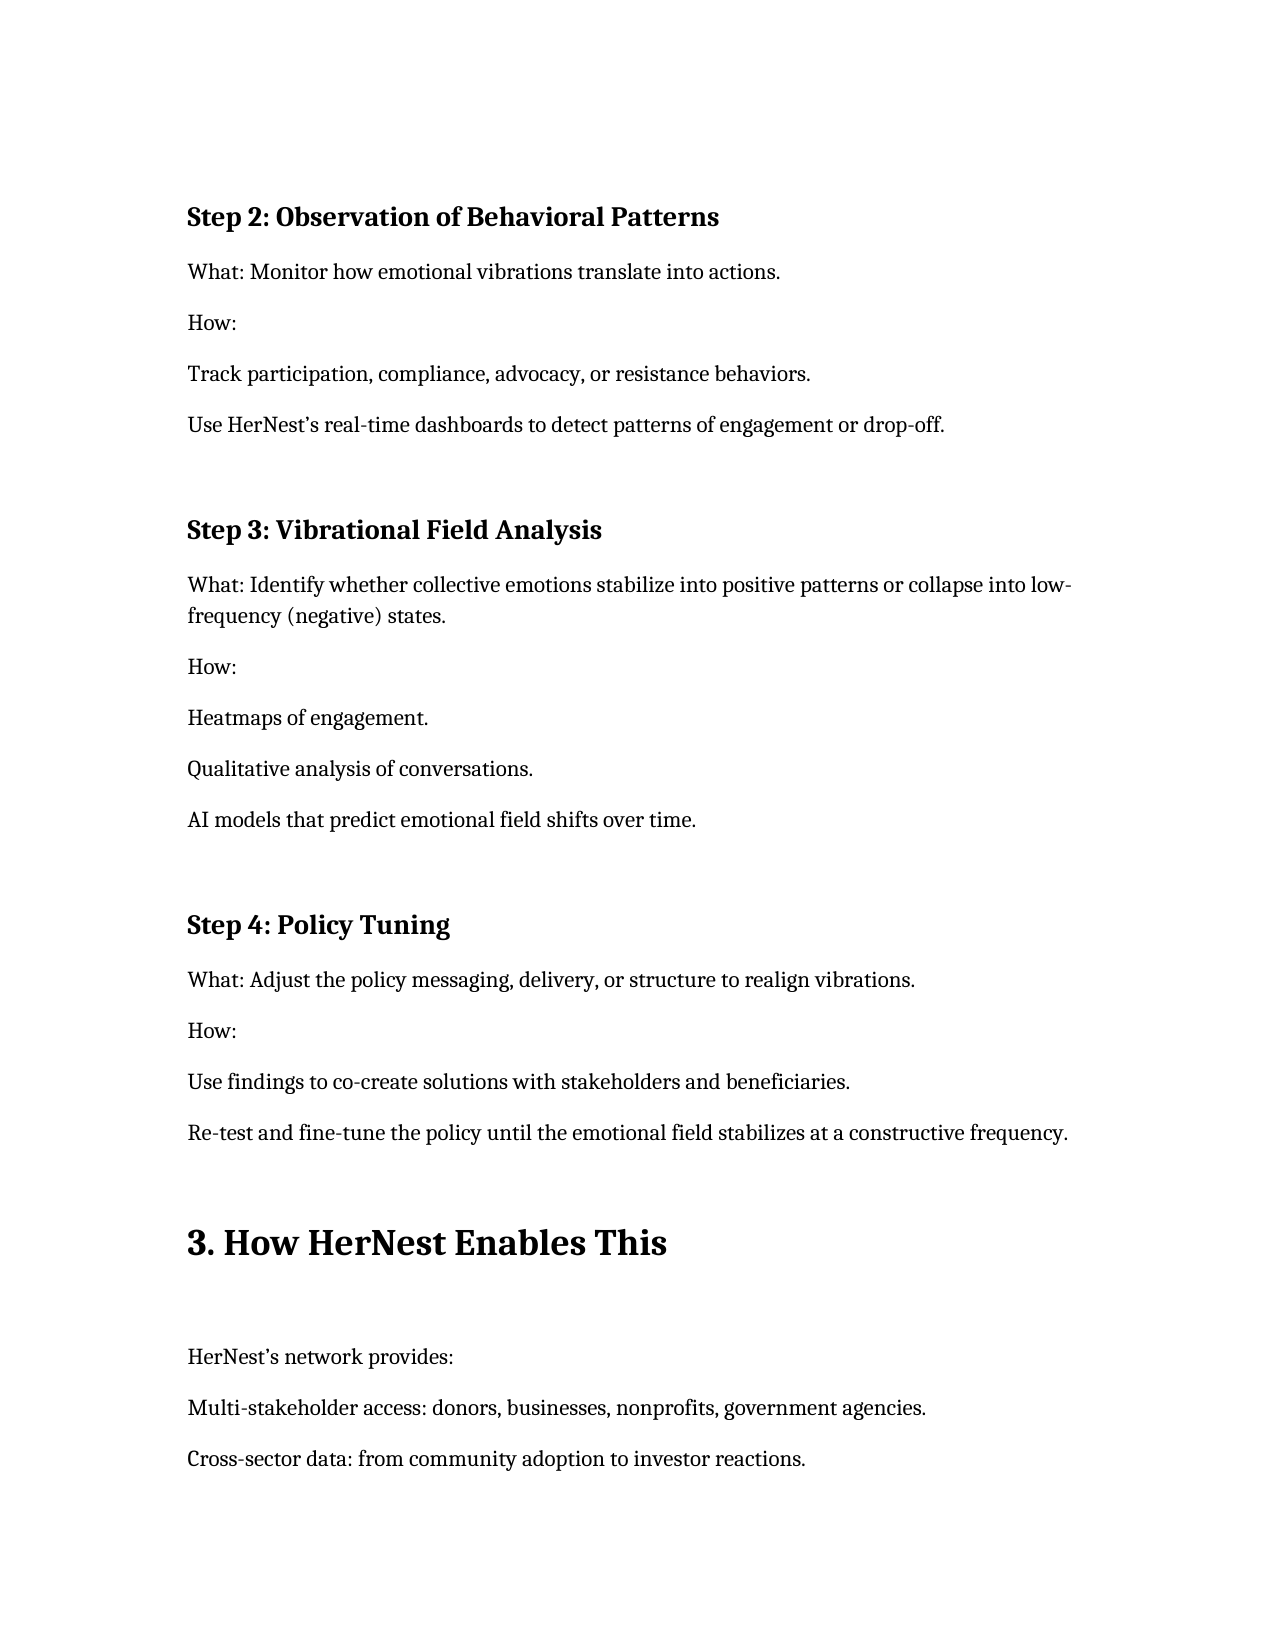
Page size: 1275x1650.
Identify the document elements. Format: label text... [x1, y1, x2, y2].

text Step 2: Observation of Behavioral Patterns [187, 201, 1087, 233]
text Step 3: Vibrational Field Analysis [187, 514, 1087, 547]
text How: [187, 310, 1087, 336]
text Cross-sector data: from community adoption to investor reactions. [187, 1446, 1087, 1472]
text How: [187, 653, 1087, 680]
text Use findings to co-create solutions with stakeholders and beneficiaries. [187, 1069, 1087, 1095]
text What: Monitor how emotional vibrations translate into actions. [187, 259, 1087, 285]
text Use HerNest’s real-time dashboards to detect patterns of engagement or drop-off. [187, 412, 1087, 438]
text AI models that predict emotional field shifts over time. [187, 807, 1087, 833]
text Step 4: Policy Tuning [187, 909, 1087, 941]
text How: [187, 1018, 1087, 1044]
text Qualitative analysis of conversations. [187, 756, 1087, 782]
text What: Identify whether collective emotions stabilize into positive patterns or collapse into low-frequency (negative) states. [187, 572, 1087, 629]
text Track participation, compliance, advocacy, or resistance behaviors. [187, 361, 1087, 387]
text What: Adjust the policy messaging, delivery, or structure to realign vibrations. [187, 967, 1087, 993]
text 3. How HerNest Enables This [187, 1222, 1087, 1265]
text Re-test and fine-tune the policy until the emotional field stabilizes at a constructive frequency. [187, 1120, 1087, 1146]
text HerNest’s network provides: [187, 1343, 1087, 1370]
text Multi-stakeholder access: donors, businesses, nonprofits, government agencies. [187, 1394, 1087, 1421]
text Heatmaps of engagement. [187, 704, 1087, 731]
